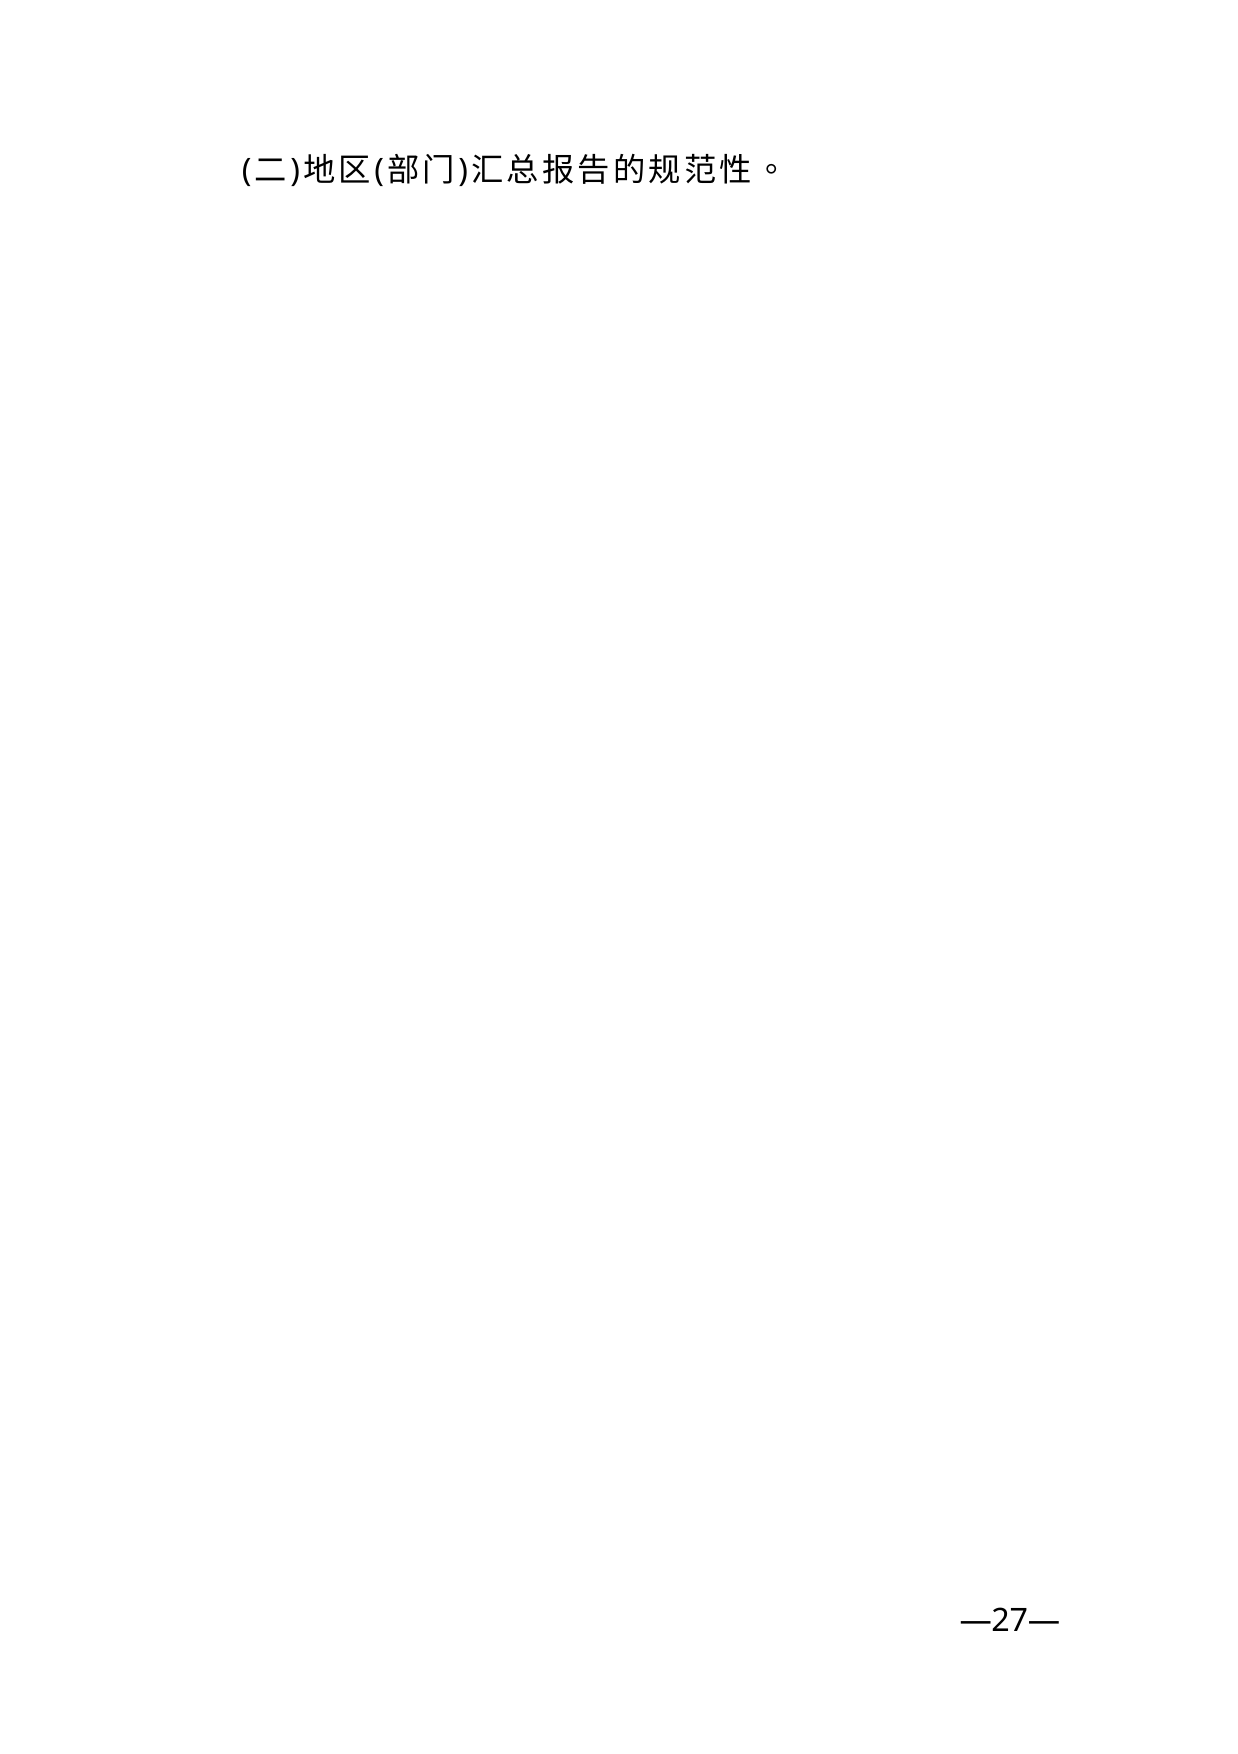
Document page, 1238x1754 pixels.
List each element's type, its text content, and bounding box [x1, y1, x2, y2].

text (二)地区(部门)汇总报告的规范性。 [242, 149, 1073, 189]
